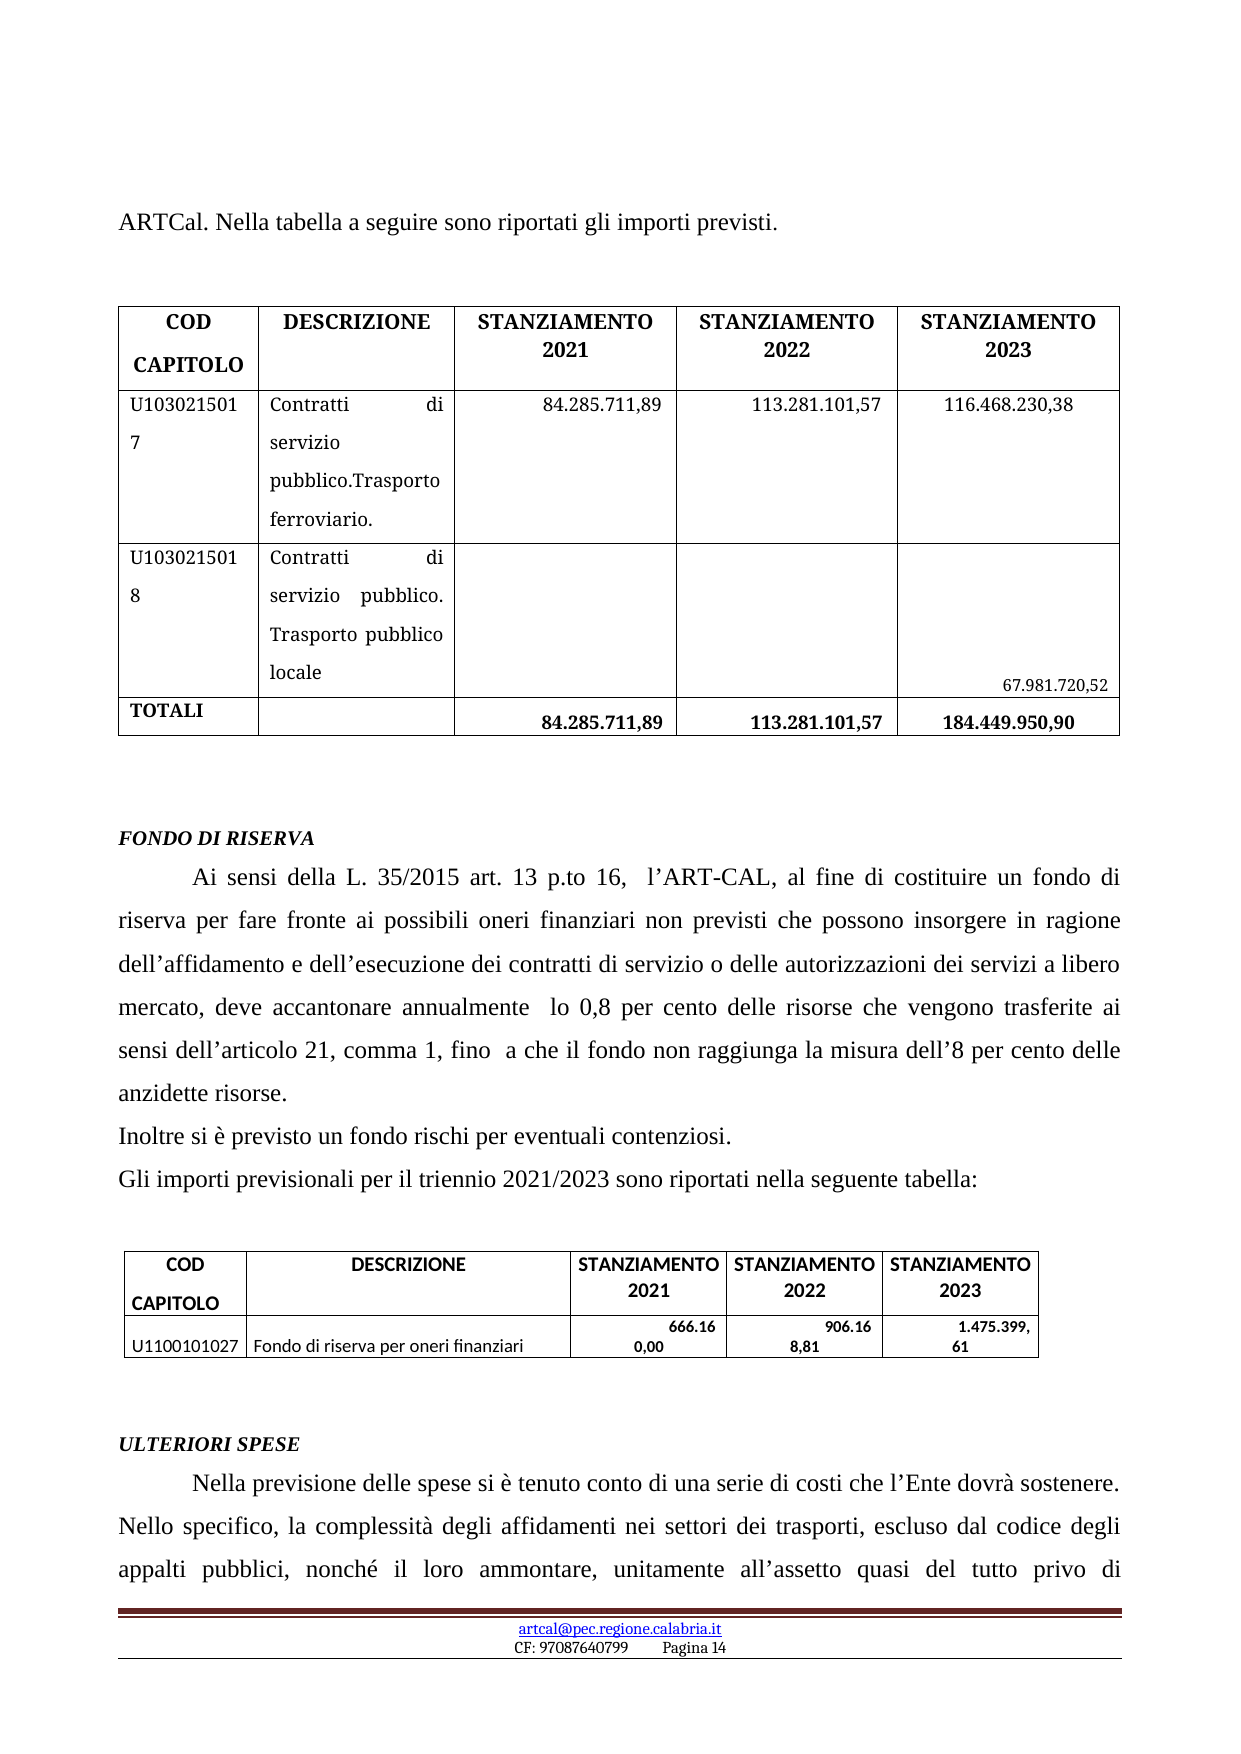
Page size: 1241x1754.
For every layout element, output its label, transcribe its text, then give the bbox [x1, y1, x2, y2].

table_cell [677, 544, 897, 697]
table_cell Fondo di riserva per oneri finanziari [247, 1316, 570, 1357]
table_header STANZIAMENTO 2022 [677, 307, 897, 390]
table_header STANZIAMENTO 2022 [727, 1252, 882, 1315]
table_cell 67.981.720,52 [898, 544, 1119, 697]
table_header STANZIAMENTO 2021 [455, 307, 676, 390]
table_cell TOTALI [119, 698, 258, 735]
table_cell [455, 544, 676, 697]
table_cell U1030215018 [119, 544, 258, 697]
table_cell [259, 698, 454, 735]
table_header DESCRIZIONE [259, 307, 454, 390]
text Ai sensi della L. 35/2015 art. 13 p.to 16, l’ART-CAL, al fine di costituire un fondo di riserva per fare fronte ai possibili oneri finanziari non previsti che possono insorgere in ragione dell’affidamento e dell’esecuzione dei contratti di servizio o delle autorizzazioni dei servizi a libero mercato, deve accantonare annualmente lo 0,8 per cento delle risorse che vengono trasferite ai sensi dell’articolo 21, comma 1, fino a che il fondo non raggiunga la misura dell’8 per cento delle anzidette risorse. [118, 862, 1122, 1107]
table_cell 116.468.230,38 [898, 391, 1119, 543]
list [118, 207, 1110, 236]
table_header STANZIAMENTO 2021 [571, 1252, 726, 1315]
table_header DESCRIZIONE [247, 1252, 570, 1315]
text ULTERIORI SPESE [118, 1432, 1122, 1456]
table_cell 84.285.711,89 [455, 698, 676, 735]
table_header STANZIAMENTO 2023 [883, 1252, 1038, 1315]
table_header COD CAPITOLO [119, 307, 258, 390]
text FONDO DI RISERVA [118, 826, 1122, 850]
table_header STANZIAMENTO 2023 [898, 307, 1119, 390]
table_cell 84.285.711,89 [455, 391, 676, 543]
table_cell 666.160,00 [571, 1316, 726, 1357]
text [118, 1511, 1122, 1583]
table_header COD CAPITOLO [125, 1252, 246, 1315]
table_cell 113.281.101,57 [677, 698, 897, 735]
table_cell 184.449.950,90 [898, 698, 1119, 735]
table_cell 1.475.399,61 [883, 1316, 1038, 1357]
table_cell 113.281.101,57 [677, 391, 897, 543]
text Inoltre si è previsto un fondo rischi per eventuali contenziosi. [118, 1121, 1122, 1150]
table_cell 906.168,81 [727, 1316, 882, 1357]
table_cell Contratti di servizio pubblico.Trasporto ferroviario. [259, 391, 454, 543]
text Gli importi previsionali per il triennio 2021/2023 sono riportati nella seguente tabella: [118, 1164, 1122, 1193]
table_cell U1100101027 [125, 1316, 246, 1357]
text Nella previsione delle spese si è tenuto conto di una serie di costi che l’Ente dovrà sostenere. [118, 1468, 1122, 1497]
table_cell U1030215017 [119, 391, 258, 543]
table_cell Contratti di servizio pubblico. Trasporto pubblico locale [259, 544, 454, 697]
